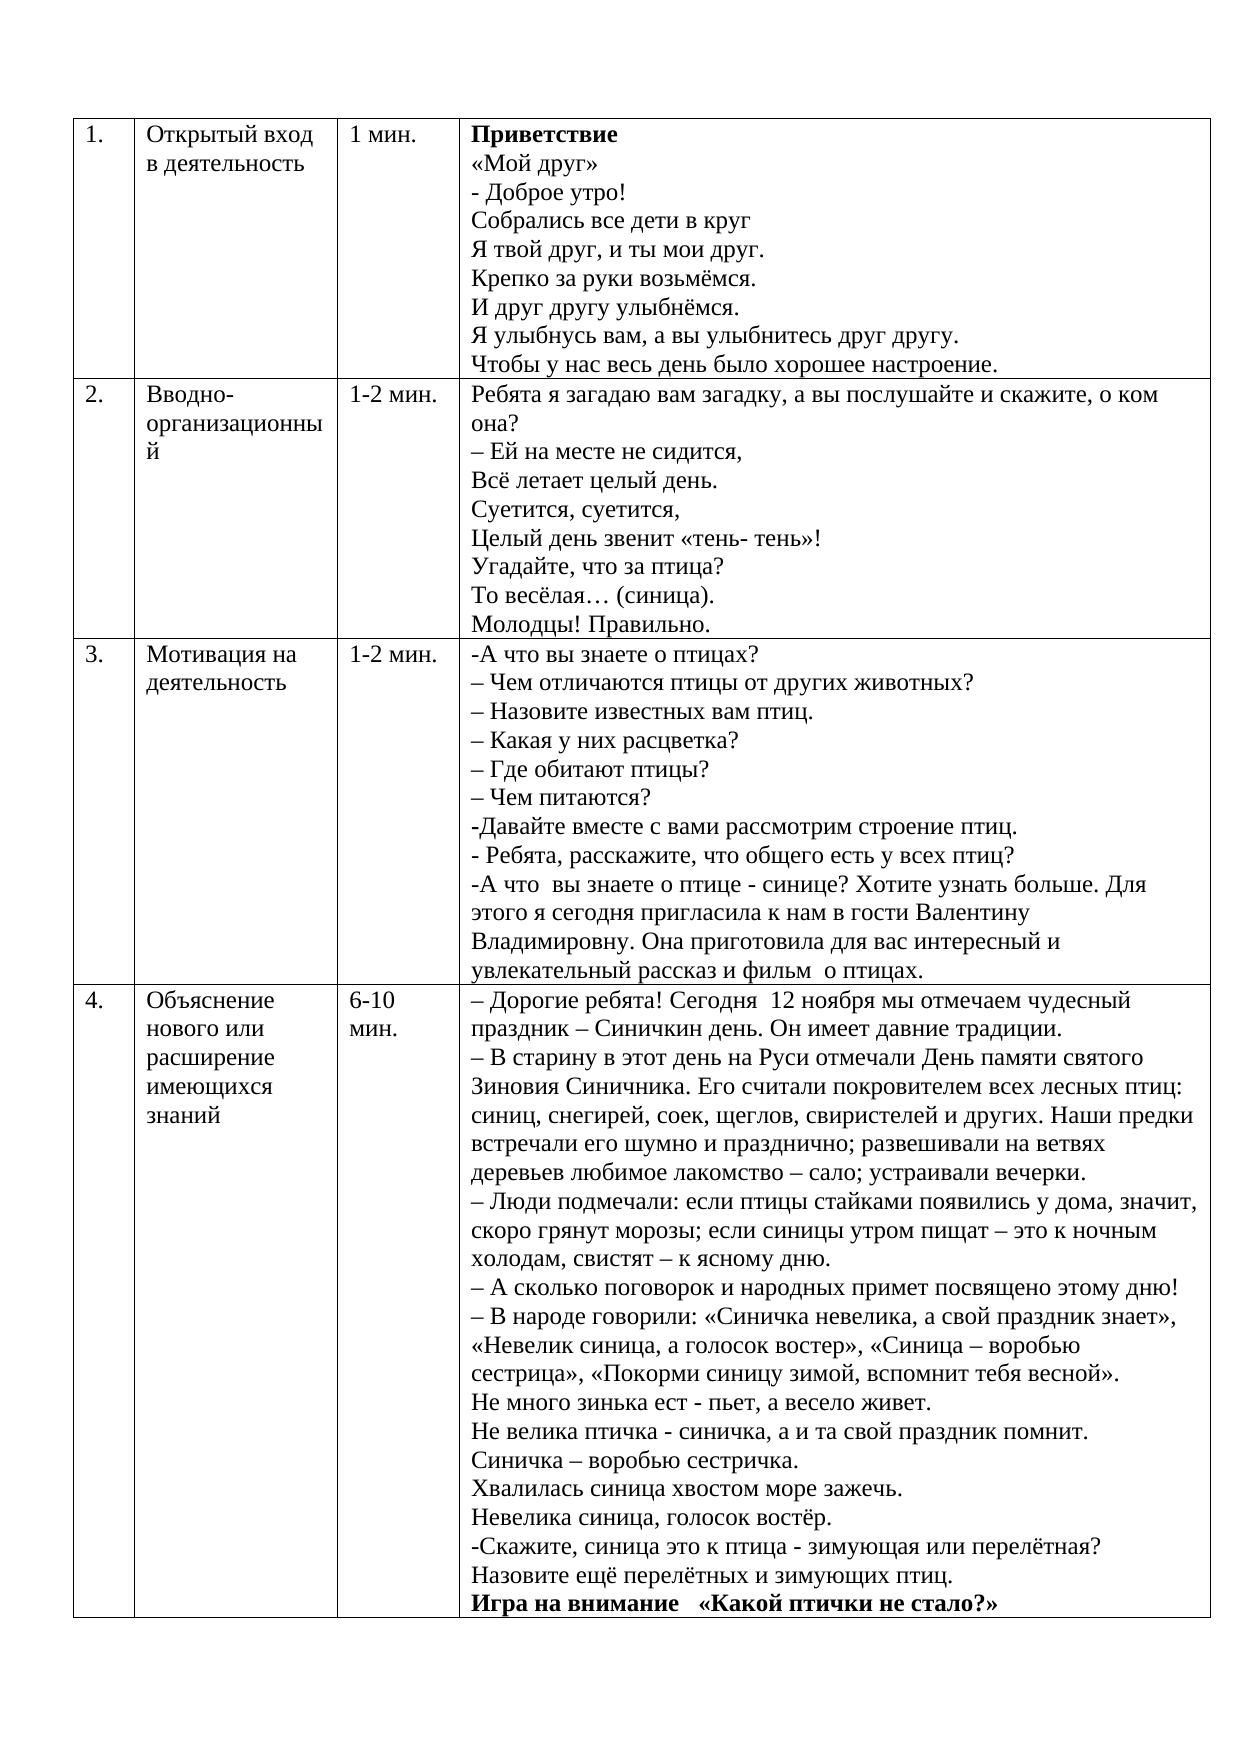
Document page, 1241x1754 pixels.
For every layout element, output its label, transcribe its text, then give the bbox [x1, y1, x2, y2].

table_cell 1-2 мин. [338, 379, 459, 638]
table_cell 1-2 мин. [338, 639, 459, 984]
table_cell Вводно-организационный [135, 379, 337, 638]
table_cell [135, 985, 337, 1617]
table_cell Ребята я загадаю вам загадку, а вы послушайте и скажите, о ком она? – Ей на месте не сидится, Всё летает целый день. Суетится, суетится, Целый день звенит «тень- тень»! Угадайте, что за птица? То весёлая… (синица). Молодцы! Правильно. [460, 379, 1210, 638]
table_cell -А что вы знаете о птицах? – Чем отличаются птицы от других животных? – Назовите известных вам птиц. – Какая у них расцветка? – Где обитают птицы? – Чем питаются? -Давайте вместе с вами рассмотрим строение птиц. - Ребята, расскажите, что общего есть у всех птиц? -А что вы знаете о птице - синице? Хотите узнать больше. Для этого я сегодня пригласила к нам в гости Валентину Владимировну. Она приготовила для вас интересный и увлекательный рассказ и фильм о птицах. [460, 639, 1210, 984]
table_cell Приветствие «Мой друг» - Доброе утро! Собрались все дети в круг Я твой друг, и ты мои друг. Крепко за руки возьмёмся. И друг другу улыбнёмся. Я улыбнусь вам, а вы улыбнитесь друг другу. Чтобы у нас весь день было хорошее настроение. [460, 119, 1210, 378]
table_cell Мотивация на деятельность [135, 639, 337, 984]
table_cell 3. [74, 639, 134, 984]
table_cell Открытый вход в деятельность [135, 119, 337, 378]
table_cell 6-10 мин. [338, 985, 459, 1617]
table_cell 2. [74, 379, 134, 638]
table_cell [460, 985, 1210, 1617]
table_cell 1 мин. [338, 119, 459, 378]
table_cell 4. [74, 985, 134, 1617]
table_cell 1. [74, 119, 134, 378]
